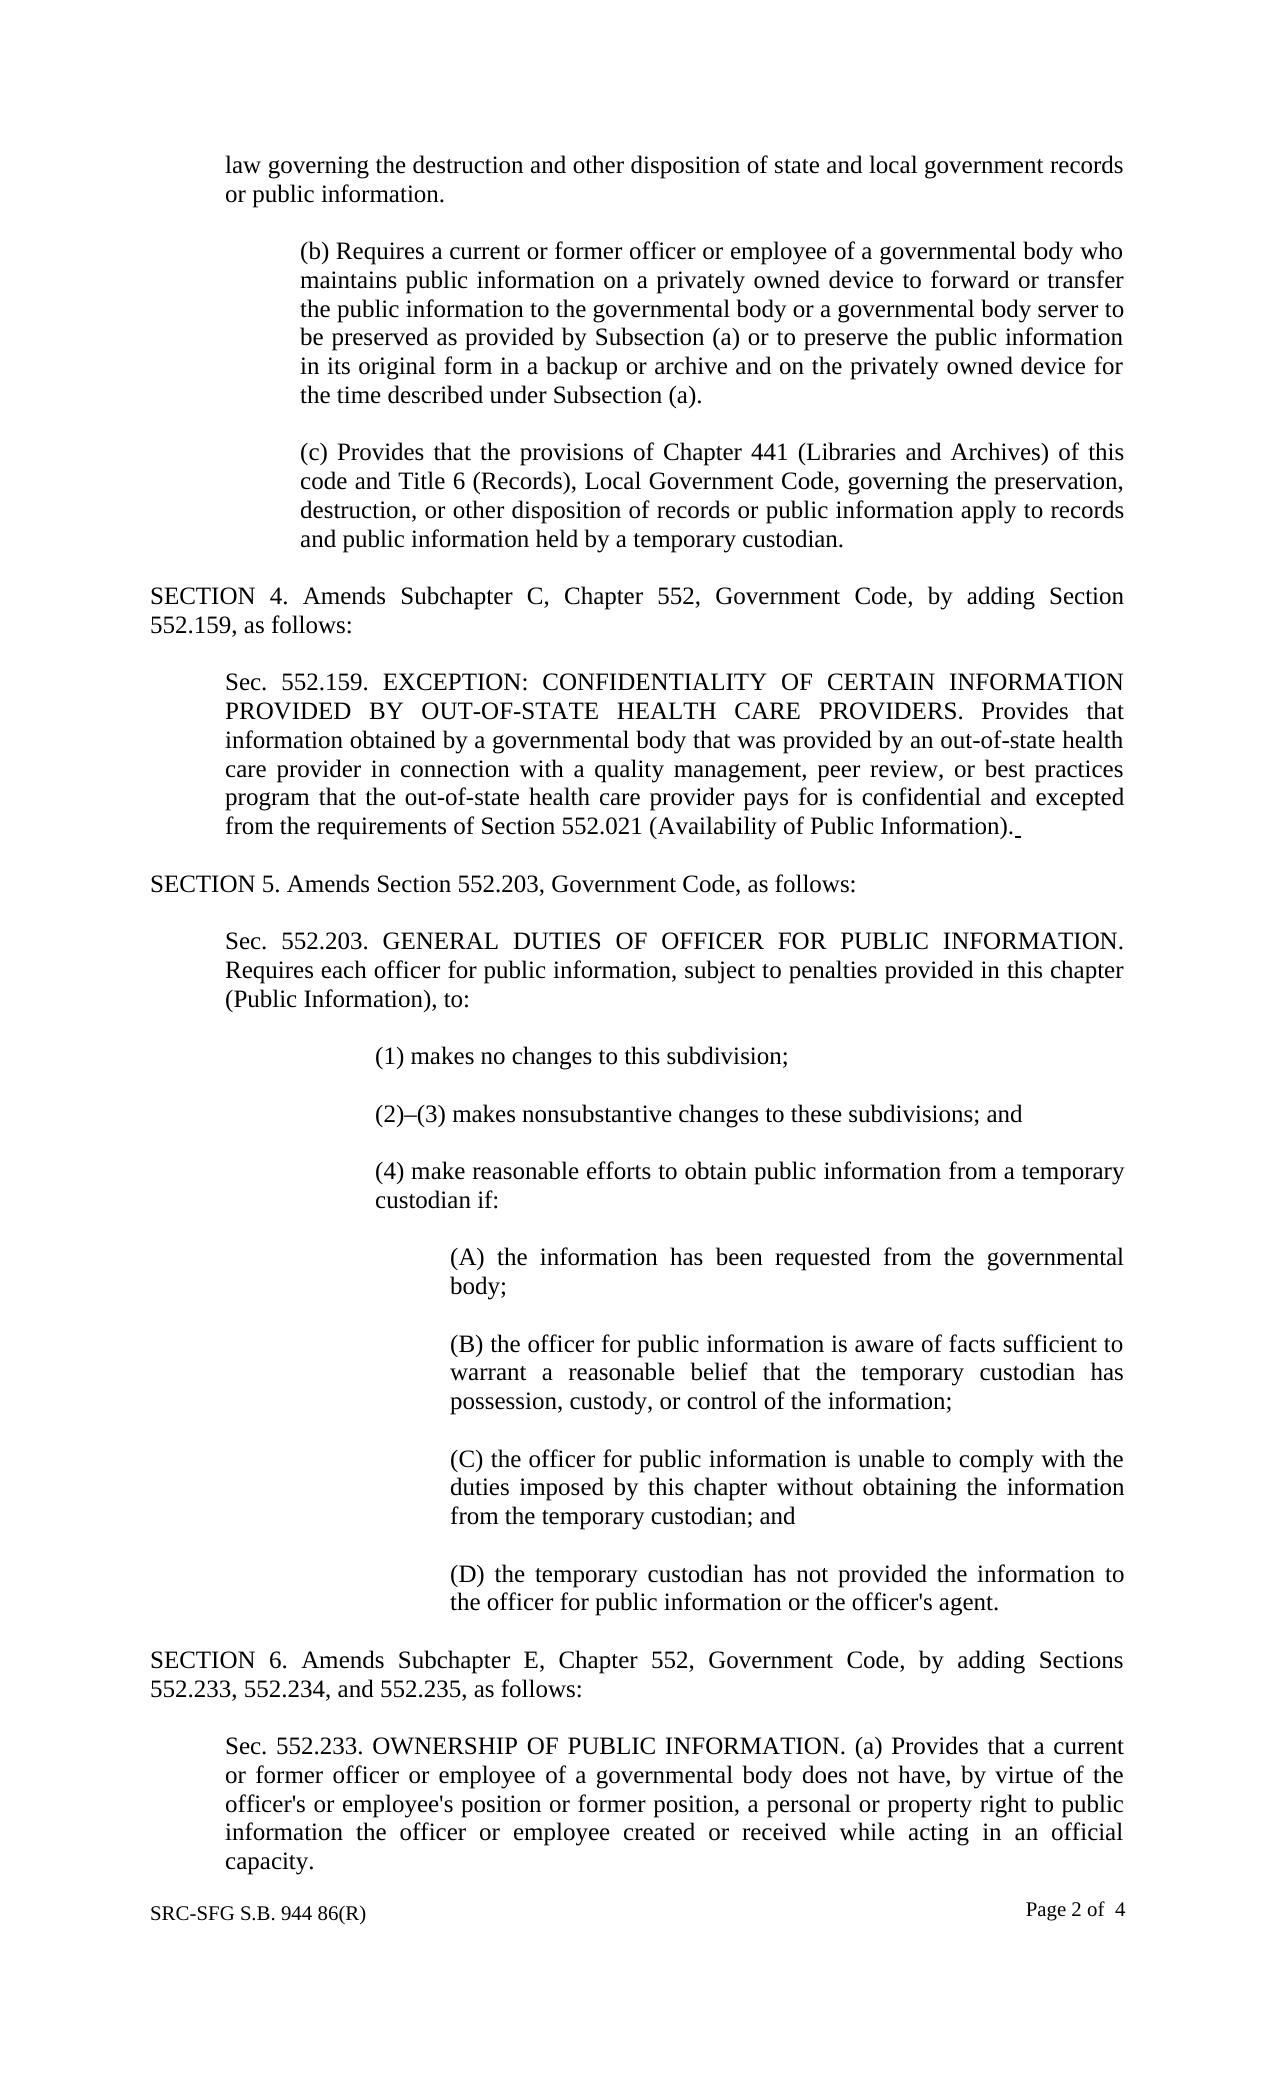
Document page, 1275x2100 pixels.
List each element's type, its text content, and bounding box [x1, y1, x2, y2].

text (D) the temporary custodian has not provided the information to the officer for public information or the officer's agent. [450, 1559, 1125, 1616]
text SECTION 5. Amends Section 552.203, Government Code, as follows: [150, 869, 1125, 897]
text (B) the officer for public information is aware of facts sufficient to warrant a reasonable belief that the temporary custodian has possession, custody, or control of the information; [450, 1329, 1125, 1415]
text Sec. 552.203. GENERAL DUTIES OF OFFICER FOR PUBLIC INFORMATION. Requires each officer for public information, subject to penalties provided in this chapter (Public Information), to: [225, 926, 1125, 1012]
text (A) the information has been requested from the governmental body; [450, 1242, 1125, 1300]
text SECTION 6. Amends Subchapter E, Chapter 552, Government Code, by adding Sections 552.233, 552.234, and 552.235, as follows: [150, 1645, 1125, 1702]
text (c) Provides that the provisions of Chapter 441 (Libraries and Archives) of this code and Title 6 (Records), Local Government Code, governing the preservation, destruction, or other disposition of records or public information apply to records and public information held by a temporary custodian. [300, 437, 1125, 552]
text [225, 150, 1125, 207]
text Sec. 552.233. OWNERSHIP OF PUBLIC INFORMATION. (a) Provides that a current or former officer or employee of a governmental body does not have, by virtue of the officer's or employee's position or former position, a personal or property right to public information the officer or employee created or received while acting in an official capacity. [225, 1731, 1125, 1875]
text (C) the officer for public information is unable to comply with the duties imposed by this chapter without obtaining the information from the temporary custodian; and [450, 1444, 1125, 1530]
text (4) make reasonable efforts to obtain public information from a temporary custodian if: [375, 1156, 1125, 1214]
text (b) Requires a current or former officer or employee of a governmental body who maintains public information on a privately owned device to forward or transfer the public information to the governmental body or a governmental body server to be preserved as provided by Subsection (a) or to preserve the public information in its original form in a backup or archive and on the privately owned device for the time described under Subsection (a). [300, 236, 1125, 409]
text Sec. 552.159. EXCEPTION: CONFIDENTIALITY OF CERTAIN INFORMATION PROVIDED BY OUT-OF-STATE HEALTH CARE PROVIDERS. Provides that information obtained by a governmental body that was provided by an out-of-state health care provider in connection with a quality management, peer review, or best practices program that the out-of-state health care provider pays for is confidential and excepted from the requirements of Section 552.021 (Availability of Public Information). [225, 667, 1125, 840]
text (2)–(3) makes nonsubstantive changes to these subdivisions; and [375, 1099, 1125, 1127]
text (1) makes no changes to this subdivision; [375, 1041, 1125, 1070]
text SECTION 4. Amends Subchapter C, Chapter 552, Government Code, by adding Section 552.159, as follows: [150, 581, 1125, 639]
